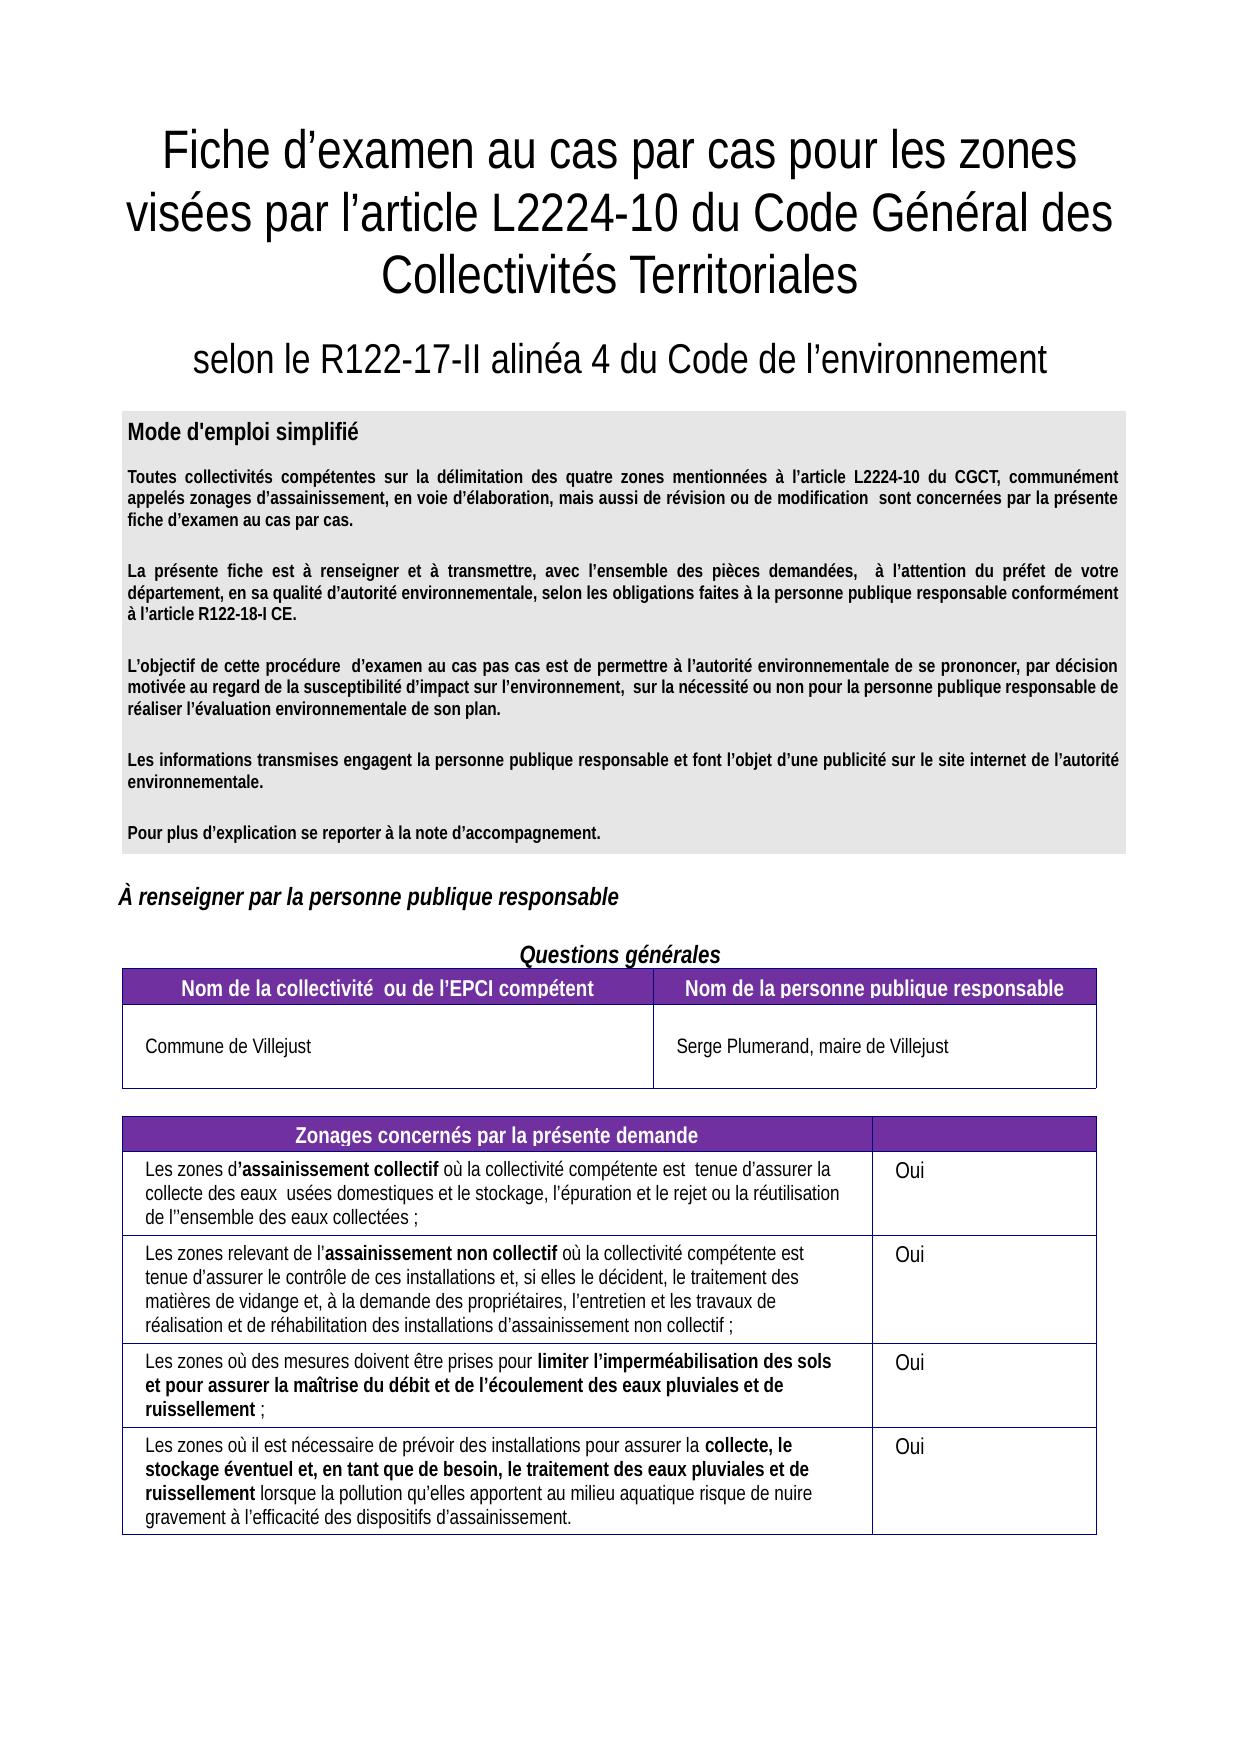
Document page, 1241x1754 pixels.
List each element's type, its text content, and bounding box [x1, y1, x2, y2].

table_header Zonages concernés par la présente demande [123, 1117, 872, 1151]
table_header [873, 1117, 1096, 1151]
text À renseigner par la personne publique responsable [118, 882, 1122, 911]
table_cell Oui [873, 1344, 1096, 1427]
table_cell Serge Plumerand, maire de Villejust [654, 1005, 1096, 1088]
table_cell Oui [873, 1152, 1096, 1235]
table_cell Les zones d’assainissement collectif où la collectivité compétente est tenue d’assurer la collecte des eaux usées domestiques et le stockage, l’épuration et le rejet ou la réutilisation de l’’ensemble des eaux collectées ; [123, 1152, 872, 1235]
text Fiche d’examen au cas par cas pour les zones visées par l’article L2224-10 du Code Général des Collectivités Territoriales [118, 118, 1122, 305]
table_cell Les zones relevant de l’assainissement non collectif où la collectivité compétente est tenue d’assurer le contrôle de ces installations et, si elles le décident, le traitement des matières de vidange et, à la demande des propriétaires, l’entretien et les travaux de réalisation et de réhabilitation des installations d’assainissement non collectif ; [123, 1236, 872, 1343]
table_header Nom de la collectivité ou de l’EPCI compétent [123, 969, 653, 1004]
table_header Nom de la personne publique responsable [654, 969, 1096, 1004]
text selon le R122-17-II alinéa 4 du Code de l’environnement [118, 334, 1122, 382]
table_cell Les zones où il est nécessaire de prévoir des installations pour assurer la collecte, le stockage éventuel et, en tant que de besoin, le traitement des eaux pluviales et de ruissellement lorsque la pollution qu’elles apportent au milieu aquatique risque de nuire gravement à l’efficacité des dispositifs d’assainissement. [123, 1428, 872, 1534]
table_cell Toutes collectivités compétentes sur la délimitation des quatre zones mentionnées à l’article L2224-10 du CGCT, communément appelés zonages d’assainissement, en voie d’élaboration, mais aussi de révision ou de modification sont concernées par la présente fiche d’examen au cas par cas. La présente fiche est à renseigner et à transmettre, avec l’ensemble des pièces demandées, à l’attention du préfet de votre département, en sa qualité d’autorité environnementale, selon les obligations faites à la personne publique responsable conformément à l’article R122-18-I CE. L’objectif de cette procédure d’examen au cas pas cas est de permettre à l’autorité environnementale de se prononcer, par décision motivée au regard de la susceptibilité d’impact sur l’environnement, sur la nécessité ou non pour la personne publique responsable de réaliser l’évaluation environnementale de son plan. Les informations transmises engagent la personne publique responsable et font l’objet d’une publicité sur le site internet de l’autorité environnementale. Pour plus d’explication se reporter à la note d’accompagnement. [122, 460, 1126, 854]
table_header Mode d'emploi simplifié [122, 411, 1126, 460]
table_cell Oui [873, 1236, 1096, 1343]
table_cell Commune de Villejust [123, 1005, 653, 1088]
table_cell Les zones où des mesures doivent être prises pour limiter l’imperméabilisation des sols et pour assurer la maîtrise du débit et de l’écoulement des eaux pluviales et de ruissellement ; [123, 1344, 872, 1427]
table_cell Oui [873, 1428, 1096, 1534]
